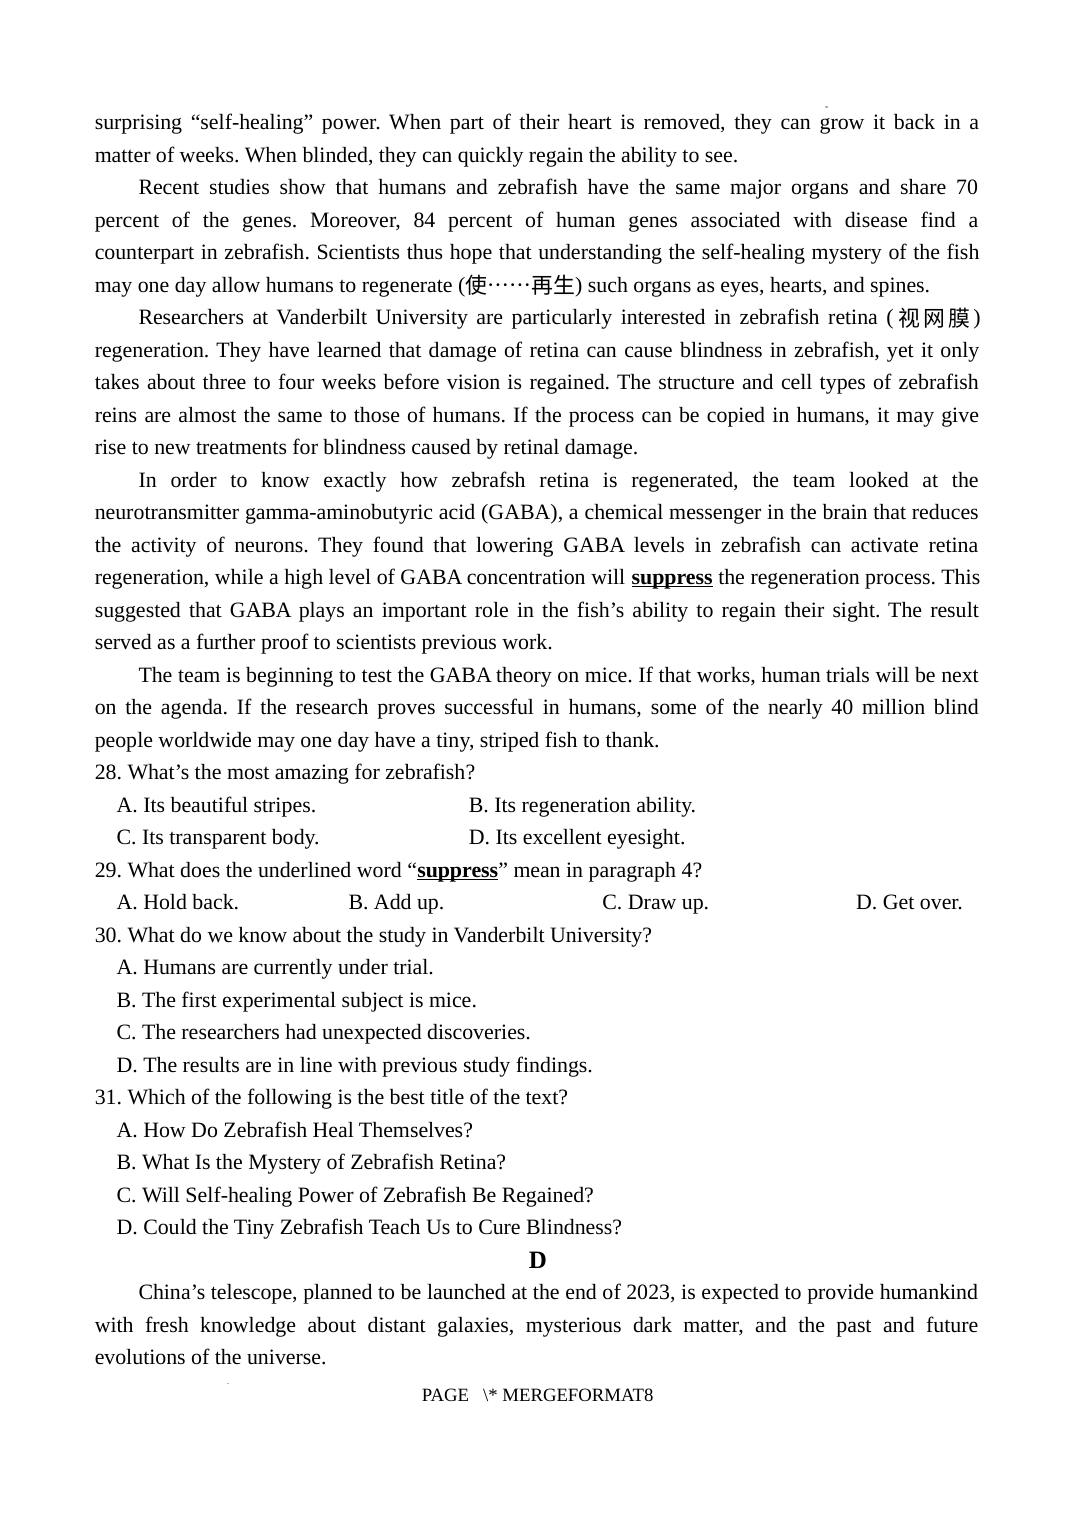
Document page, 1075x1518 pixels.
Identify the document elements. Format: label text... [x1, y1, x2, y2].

text A. Its beautiful stripes. B. Its regeneration ability. [94, 788, 980, 821]
text 31. Which of the following is the best title of the text? [94, 1081, 980, 1113]
text C. Will Self-healing Power of Zebrafish Be Regained? [94, 1178, 980, 1211]
text 29. What does the underlined word “suppress” mean in paragraph 4? [94, 853, 980, 886]
text C. The researchers had unexpected discoveries. [94, 1016, 980, 1048]
text In order to know exactly how zebrafsh retina is regenerated, the team looked at the neurotransmitter gamma-aminobutyric acid (GABA), a chemical messenger in the brain that reduces the activity of neurons. They found that lowering GABA levels in zebrafish can activate retina regeneration, while a high level of GABA concentration will suppress the regeneration process. This suggested that GABA plays an important role in the fish’s ability to regain their sight. The result served as a further proof to scientists previous work. [94, 463, 980, 658]
text D [94, 1243, 980, 1276]
text Recent studies show that humans and zebrafish have the same major organs and share 70 percent of the genes. Moreover, 84 percent of human genes associated with disease find a counterpart in zebrafish. Scientists thus hope that understanding the self-healing mystery of the fish may one day allow humans to regenerate (使……再生) such organs as eyes, hearts, and spines. [94, 171, 980, 301]
text D. Could the Tiny Zebrafish Teach Us to Cure Blindness? [94, 1211, 980, 1243]
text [94, 106, 980, 171]
text The team is beginning to test the GABA theory on mice. If that works, human trials will be next on the agenda. If the research proves successful in humans, some of the nearly 40 million blind people worldwide may one day have a tiny, striped fish to thank. [94, 658, 980, 756]
text A. Humans are currently under trial. [94, 951, 980, 983]
text China’s telescope, planned to be launched at the end of 2023, is expected to provide humankind with fresh knowledge about distant galaxies, mysterious dark matter, and the past and future evolutions of the universe. [94, 1276, 980, 1373]
text A. How Do Zebrafish Heal Themselves? [94, 1113, 980, 1146]
text 28. What’s the most amazing for zebrafish? [94, 756, 980, 788]
text Researchers at Vanderbilt University are particularly interested in zebrafish retina (视网膜) regeneration. They have learned that damage of retina can cause blindness in zebrafish, yet it only takes about three to four weeks before vision is regained. The structure and cell types of zebrafish reins are almost the same to those of humans. If the process can be copied in humans, it may give rise to new treatments for blindness caused by retinal damage. [94, 301, 980, 463]
text B. What Is the Mystery of Zebrafish Retina? [94, 1146, 980, 1178]
text 30. What do we know about the study in Vanderbilt University? [94, 918, 980, 951]
text D. The results are in line with previous study findings. [94, 1048, 980, 1081]
text C. Its transparent body. D. Its excellent eyesight. [94, 821, 980, 853]
text B. The first experimental subject is mice. [94, 983, 980, 1016]
text A. Hold back. B. Add up. C. Draw up. D. Get over. [94, 886, 980, 918]
